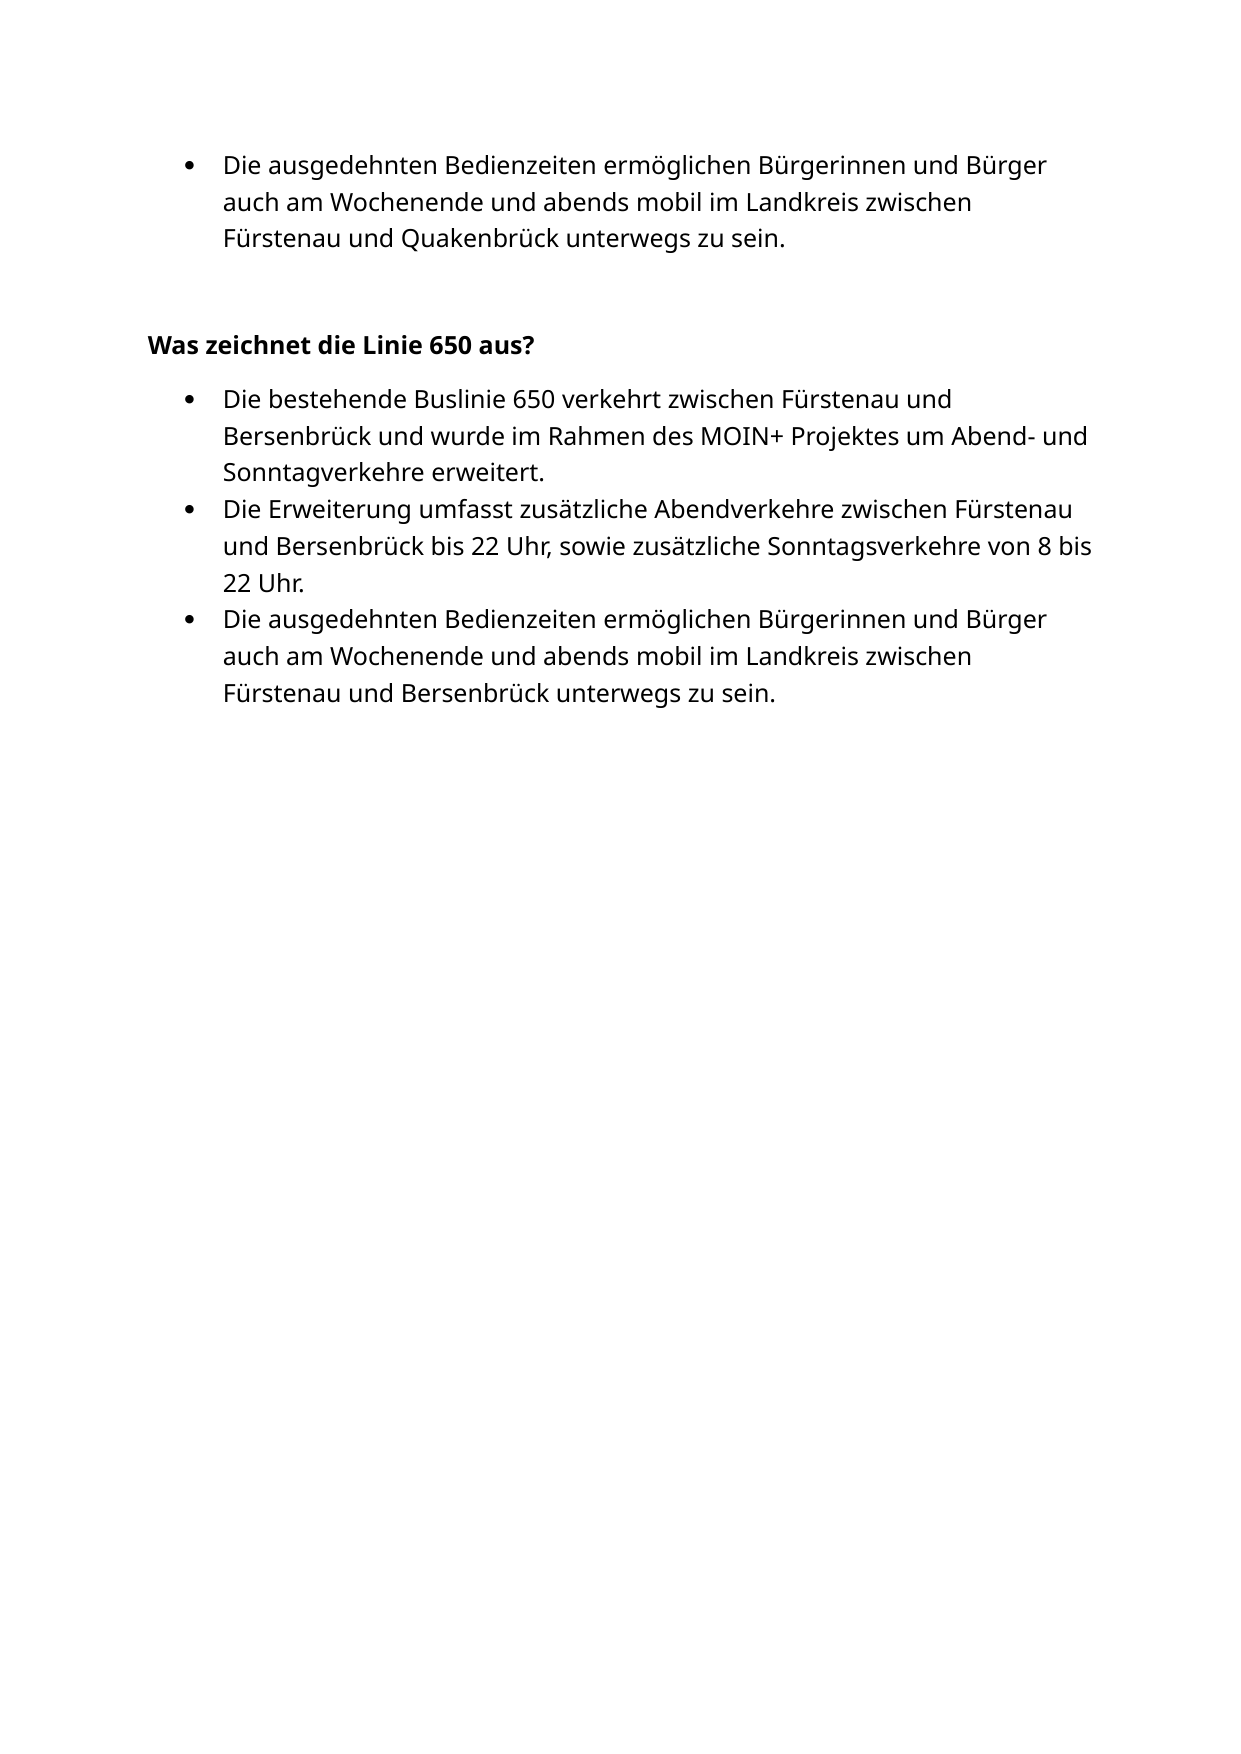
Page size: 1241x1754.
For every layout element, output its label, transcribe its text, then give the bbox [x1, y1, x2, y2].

list Die ausgedehnten Bedienzeiten ermöglichen Bürgerinnen und Bürger auch am Wochenende und abends mobil im Landkreis zwischen Fürstenau und Quakenbrück unterwegs zu sein. [185, 148, 1093, 255]
text Was zeichnet die Linie 650 aus? [148, 328, 1093, 362]
list Die bestehende Buslinie 650 verkehrt zwischen Fürstenau und Bersenbrück und wurde im Rahmen des MOIN+ Projektes um Abend- und Sonntagverkehre erweitert. [185, 381, 1093, 489]
list Die Erweiterung umfasst zusätzliche Abendverkehre zwischen Fürstenau und Bersenbrück bis 22 Uhr, sowie zusätzliche Sonntagsverkehre von 8 bis 22 Uhr. [185, 492, 1093, 599]
list Die ausgedehnten Bedienzeiten ermöglichen Bürgerinnen und Bürger auch am Wochenende und abends mobil im Landkreis zwischen Fürstenau und Bersenbrück unterwegs zu sein. [185, 602, 1093, 710]
